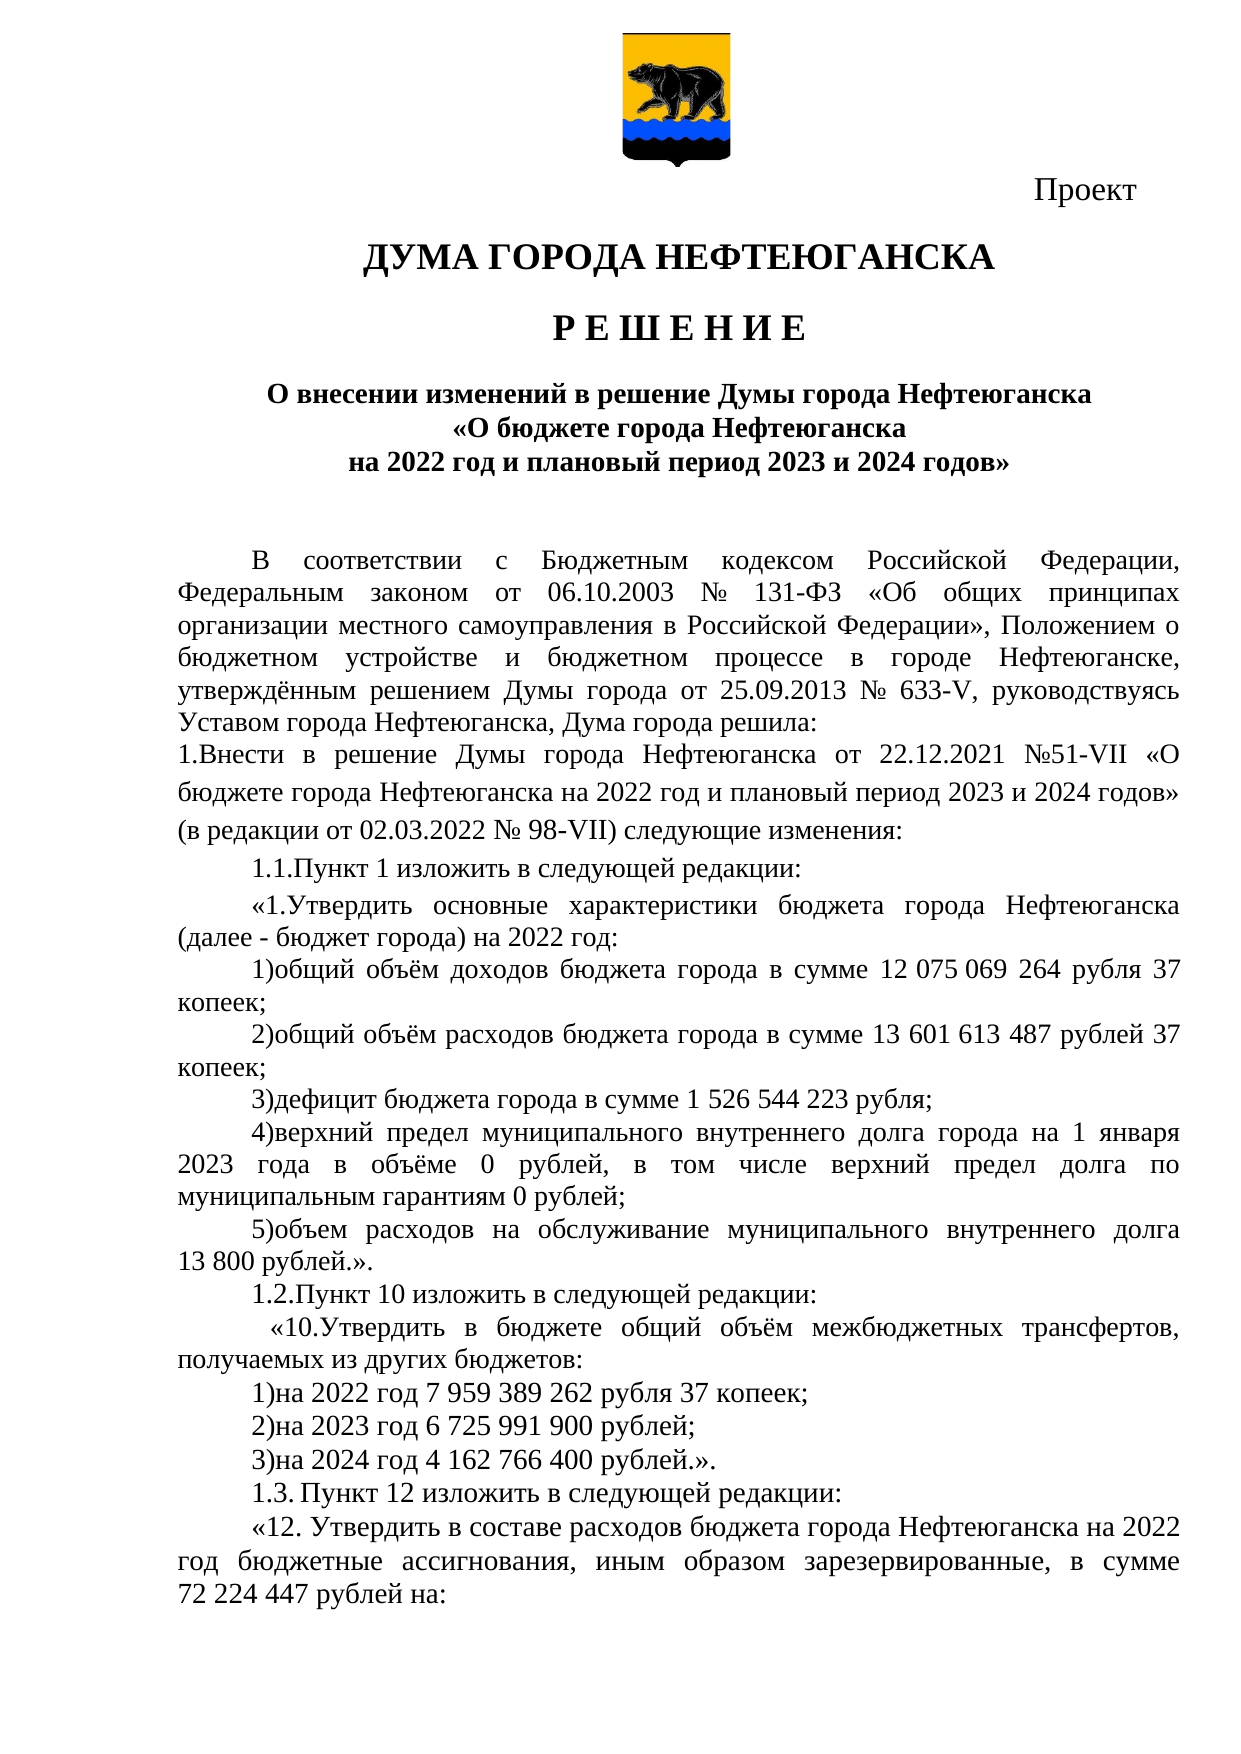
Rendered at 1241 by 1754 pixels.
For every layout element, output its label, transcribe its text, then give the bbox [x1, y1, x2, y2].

text В соответствии с Бюджетным кодексом Российской Федерации, Федеральным законом от 06.10.2003 № 131-ФЗ «Об общих принципах организации местного самоуправления в Российской Федерации», Положением о бюджетном устройстве и бюджетном процессе в городе Нефтеюганске, утверждённым решением Думы города от 25.09.2013 № 633-V, руководствуясь Уставом города Нефтеюганска, Дума города решила: [177, 543, 1181, 737]
picture [621, 33, 731, 165]
text 3)на 2024 год 4 162 766 400 рублей.». [177, 1442, 1181, 1476]
text «12. Утвердить в составе расходов бюджета города Нефтеюганска на 2022 год бюджетные ассигнования, иным образом зарезервированные, в сумме 72 224 447 рублей на: [177, 1509, 1181, 1610]
text 2)общий объём расходов бюджета города в сумме 13 601 613 487 рублей 37 копеек; [177, 1017, 1181, 1082]
text 1)общий объём доходов бюджета города в сумме 12 075 069 264 рубля 37 копеек; [177, 953, 1181, 1017]
text ДУМА ГОРОДА НЕФТЕЮГАНСКА [177, 234, 1181, 277]
text «10.Утвердить в бюджете общий объём межбюджетных трансфертов, получаемых из других бюджетов: [177, 1310, 1181, 1375]
text 1.Внести в решение Думы города Нефтеюганска от 22.12.2021 №51-VII «О бюджете города Нефтеюганска на 2022 год и плановый период 2023 и 2024 годов» (в редакции от 02.03.2022 № 98-VII) следующие изменения: [177, 737, 1181, 846]
text «1.Утвердить основные характеристики бюджета города Нефтеюганска (далее - бюджет города) на 2022 год: [177, 888, 1181, 953]
text 1.3. Пункт 12 изложить в следующей редакции: [177, 1476, 1181, 1509]
text 1.1.Пункт 1 изложить в следующей редакции: [177, 851, 1181, 883]
text «О бюджете города Нефтеюганска [177, 410, 1181, 444]
text 1.2.Пункт 10 изложить в следующей редакции: [177, 1277, 1181, 1310]
text 3)дефицит бюджета города в сумме 1 526 544 223 рубля; [177, 1082, 1181, 1114]
text 1)на 2022 год 7 959 389 262 рубля 37 копеек; [177, 1375, 1181, 1408]
text 2)на 2023 год 6 725 991 900 рублей; [177, 1408, 1181, 1442]
text Проект [177, 169, 1181, 208]
text 4)верхний предел муниципального внутреннего долга города на 1 января 2023 года в объёме 0 рублей, в том числе верхний предел долга по муниципальным гарантиям 0 рублей; [177, 1114, 1181, 1212]
text Р Е Ш Е Н И Е [177, 305, 1181, 348]
text О внесении изменений в решение Думы города Нефтеюганска [177, 377, 1181, 410]
text на 2022 год и плановый период 2023 и 2024 годов» [177, 444, 1181, 477]
text 5)объем расходов на обслуживание муниципального внутреннего долга 13 800 рублей.». [177, 1212, 1181, 1277]
